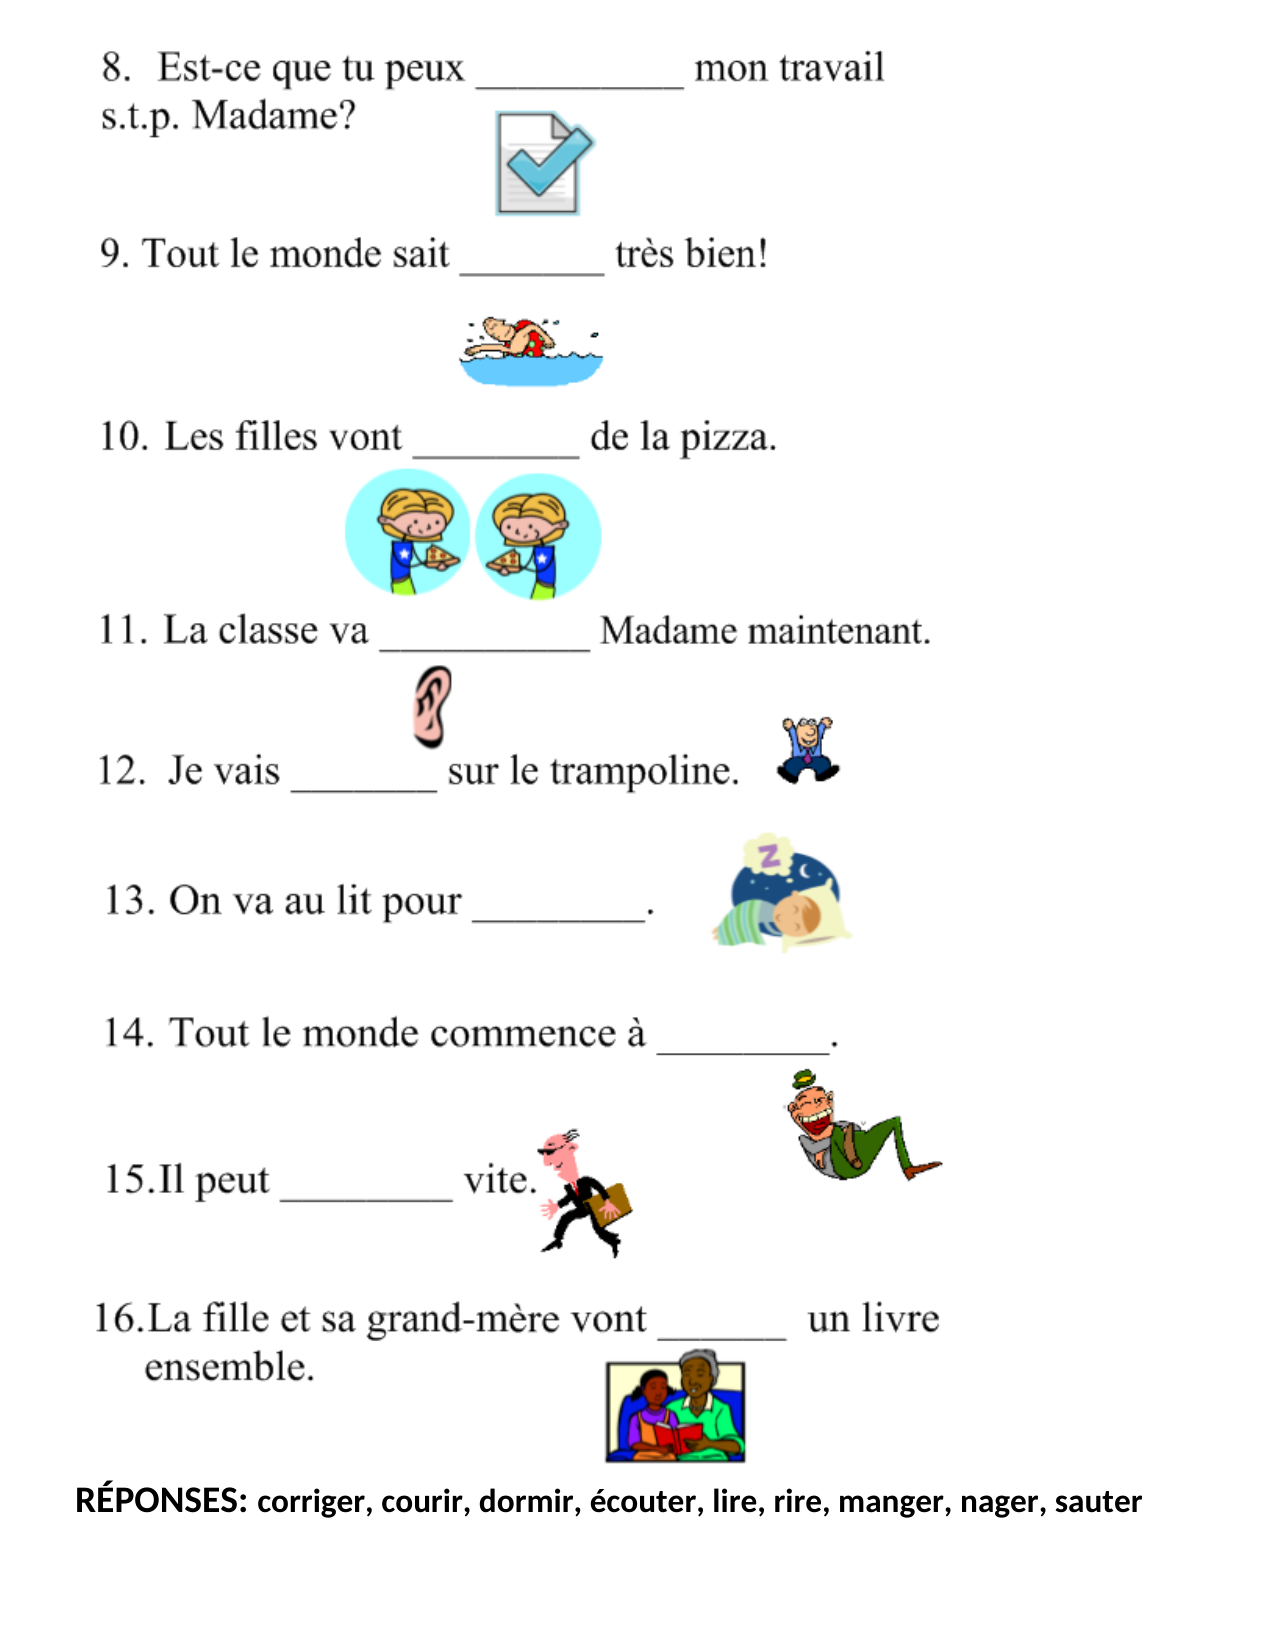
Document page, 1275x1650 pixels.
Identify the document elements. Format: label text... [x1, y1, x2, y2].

picture [75, 23, 989, 814]
picture [75, 818, 989, 1265]
picture [75, 1290, 979, 1470]
